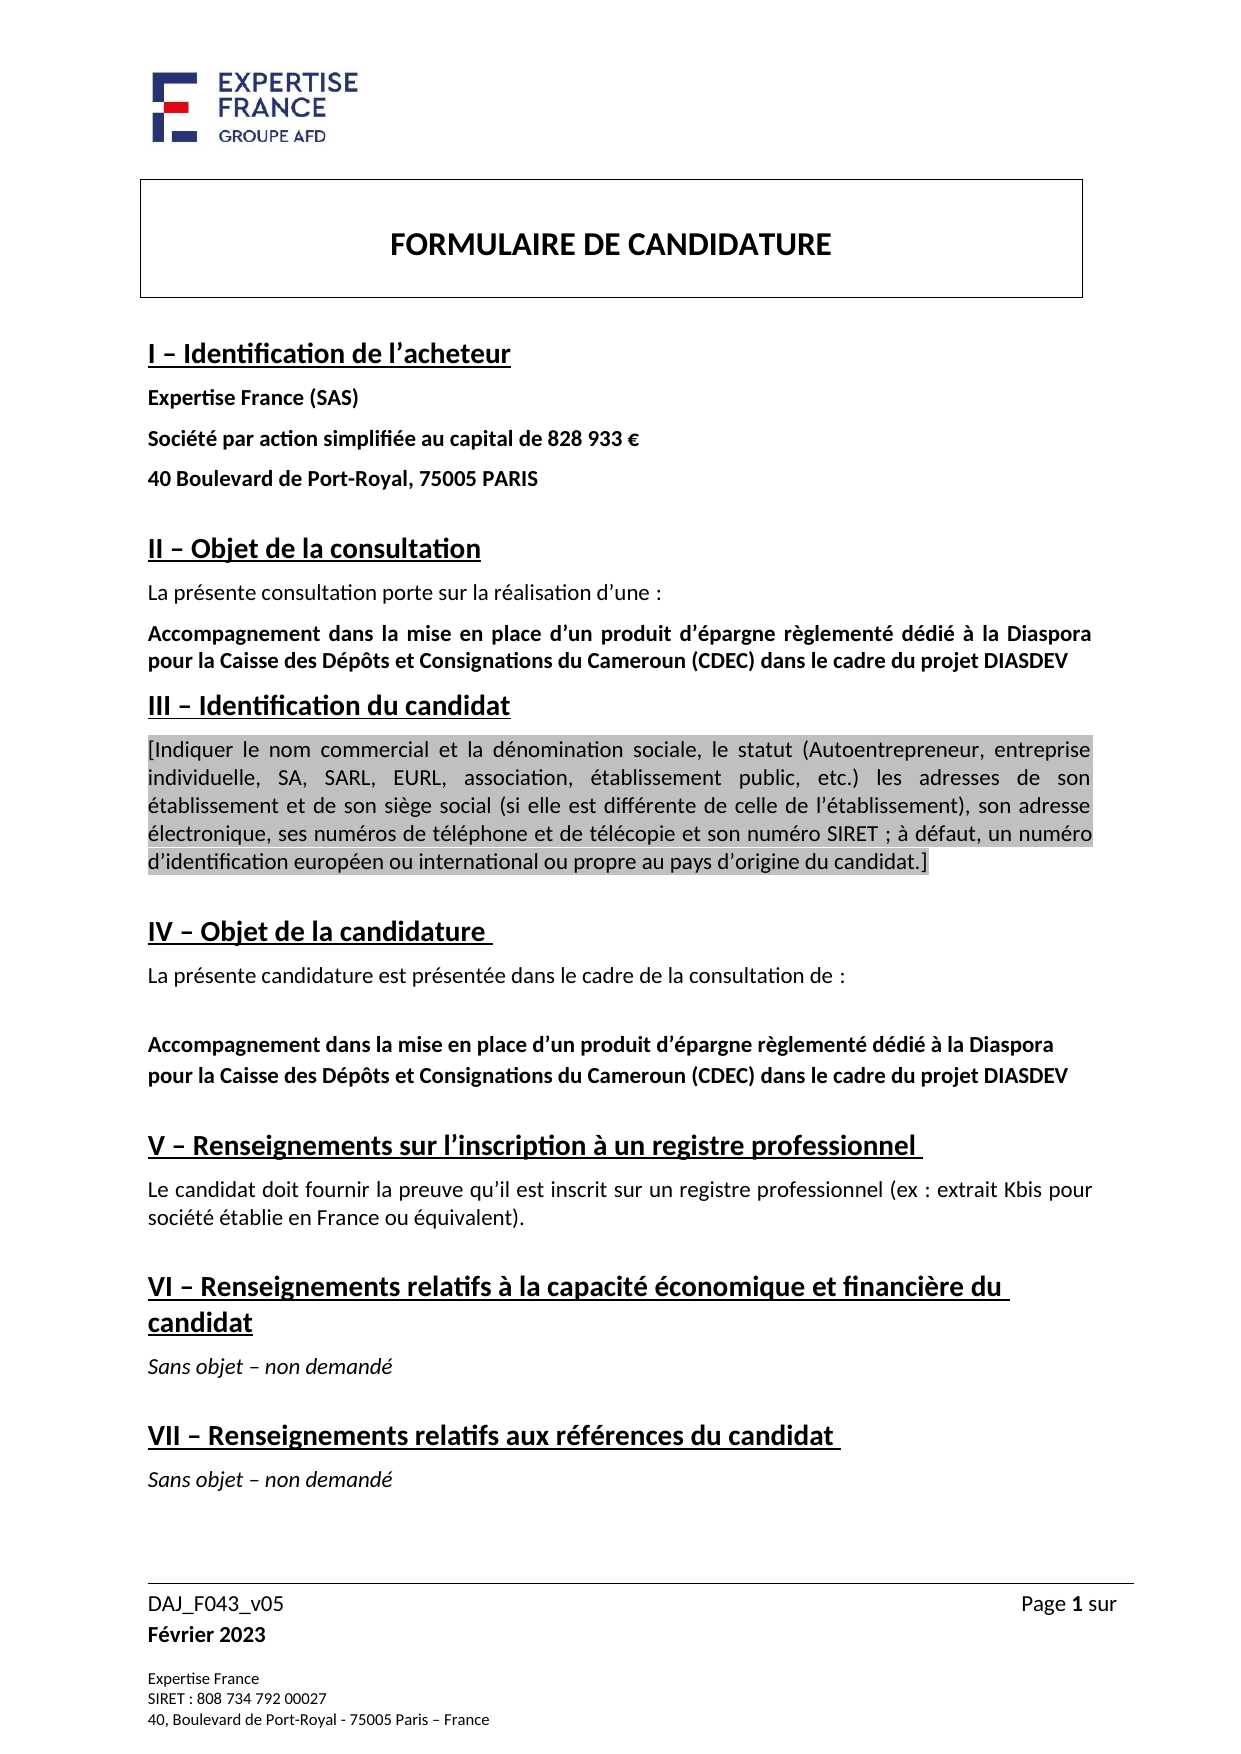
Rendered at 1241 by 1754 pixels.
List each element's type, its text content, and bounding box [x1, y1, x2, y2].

text III – Identification du candidat [148, 687, 1093, 723]
text Sans objet – non demandé [148, 1466, 1093, 1494]
text II – Objet de la consultation [148, 530, 1093, 566]
text Accompagnement dans la mise en place d’un produit d’épargne règlementé dédié à la Diaspora pour la Caisse des Dépôts et Consignations du Cameroun (CDEC) dans le cadre du projet DIASDEV [148, 1027, 1093, 1089]
picture [131, 42, 382, 170]
text Société par action simplifiée au capital de 828 933 € [148, 424, 1093, 452]
text Expertise France (SAS) [148, 383, 1093, 411]
text 40 Boulevard de Port-Royal, 75005 PARIS [148, 464, 1093, 492]
text La présente candidature est présentée dans le cadre de la consultation de : [148, 961, 1093, 989]
text VI – Renseignements relatifs à la capacité économique et financière du candidat [148, 1268, 1093, 1339]
text I – Identification de l’acheteur [148, 335, 1093, 371]
text Sans objet – non demandé [148, 1352, 1093, 1380]
text La présente consultation porte sur la réalisation d’une : [148, 578, 1093, 606]
text IV – Objet de la candidature [148, 913, 1093, 948]
text Accompagnement dans la mise en place d’un produit d’épargne règlementé dédié à la Diaspora pour la Caisse des Dépôts et Consignations du Cameroun (CDEC) dans le cadre du projet DIASDEV [148, 619, 1093, 675]
text Formulaire de candidature [141, 219, 1082, 297]
text Le candidat doit fournir la preuve qu’il est inscrit sur un registre professionnel (ex : extrait Kbis pour société établie en France ou équivalent). [148, 1175, 1093, 1231]
text VII – Renseignements relatifs aux références du candidat [148, 1417, 1093, 1453]
text V – Renseignements sur l’inscription à un registre professionnel [148, 1127, 1093, 1162]
